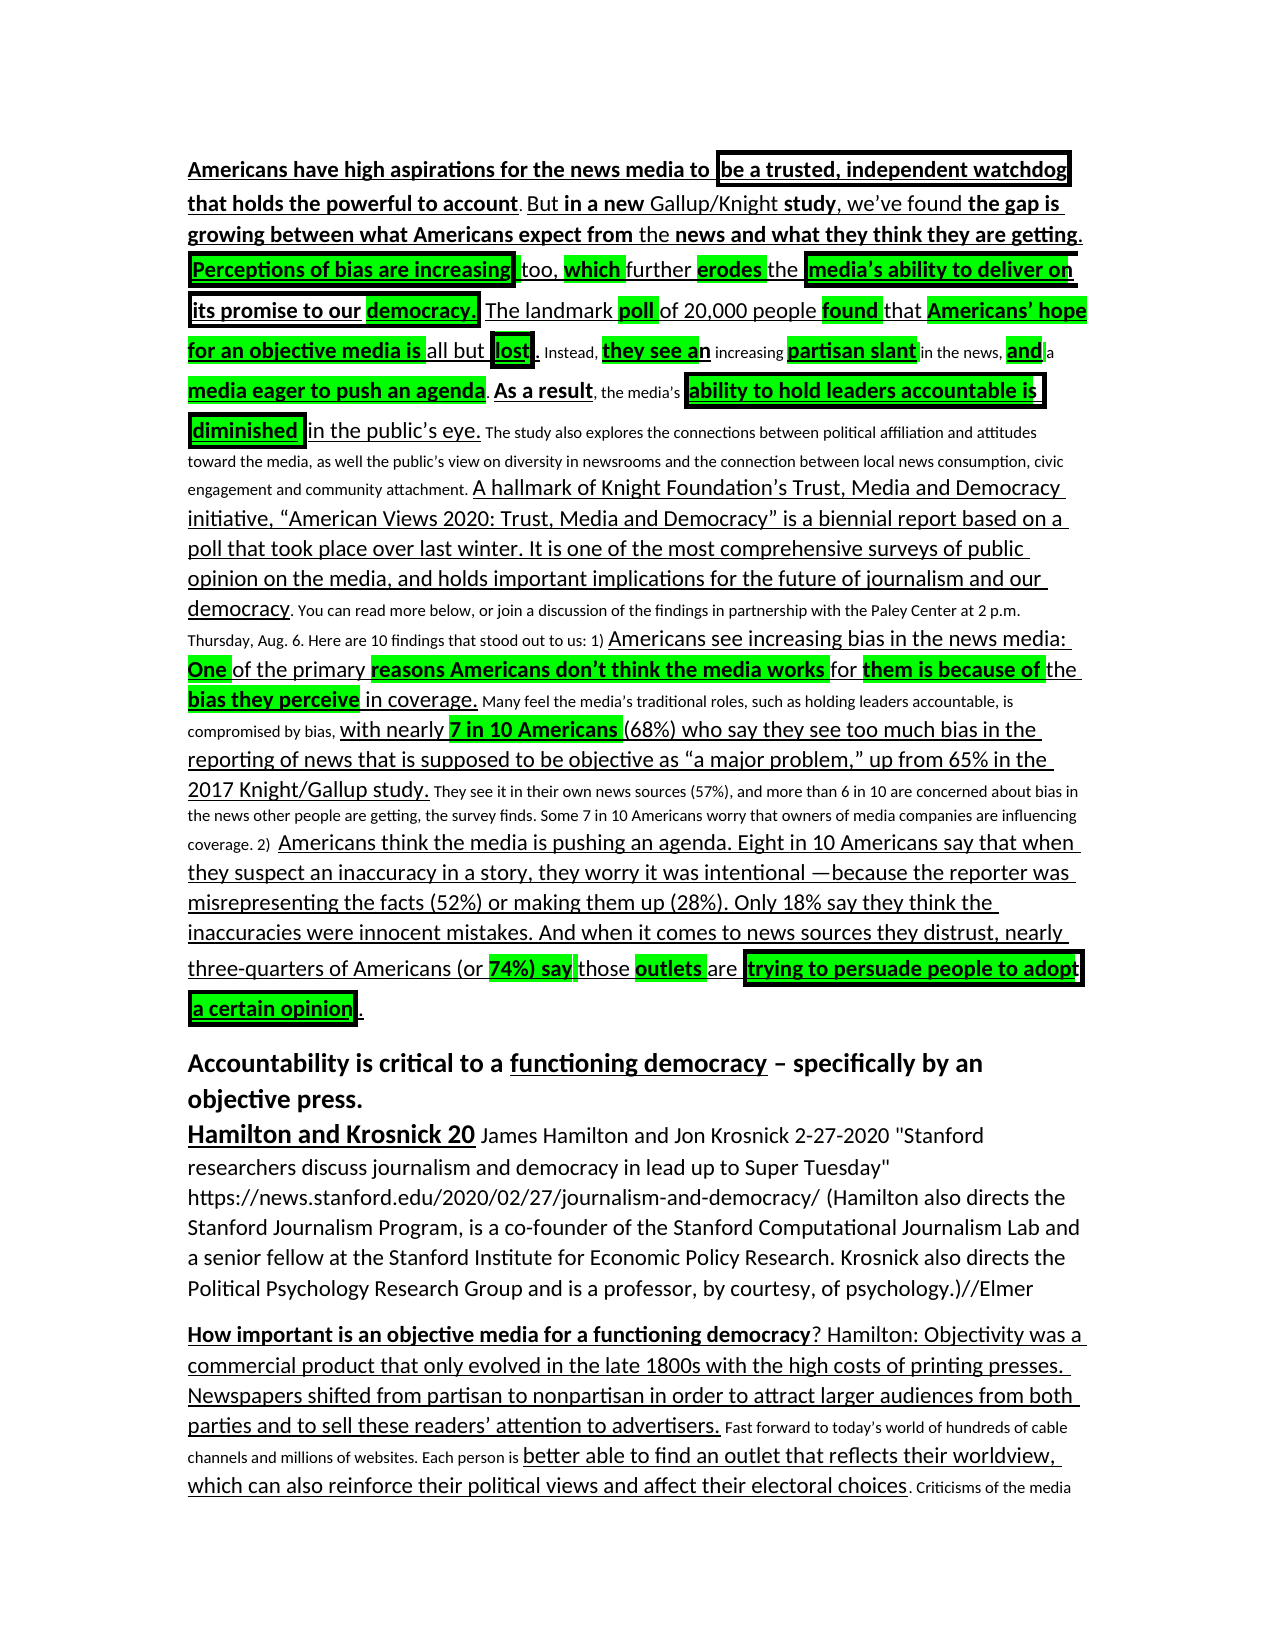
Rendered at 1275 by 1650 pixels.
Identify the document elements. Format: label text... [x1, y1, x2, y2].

text Hamilton and Krosnick 20 James Hamilton and Jon Krosnick 2-27-2020 "Stanford researchers discuss journalism and democracy in lead up to Super Tuesday" https://news.stanford.edu/2020/02/27/journalism-and-democracy/ (Hamilton also directs the Stanford Journalism Program, is a co-founder of the Stanford Computational Journalism Lab and a senior fellow at the Stanford Institute for Economic Policy Research. Krosnick also directs the Political Psychology Research Group and is a professor, by courtesy, of psychology.)//Elmer [187, 1118, 1087, 1302]
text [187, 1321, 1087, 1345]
text Americans have high aspirations for the news media to be a trusted, independent watchdog that holds the powerful to account. But in a new Gallup/Knight study, we’ve found the gap is growing between what Americans expect from the news and what they think they are getting. Perceptions of bias are increasing too, which further erodes the media’s ability to deliver on its promise to our democracy. The landmark poll of 20,000 people found that Americans’ hope for an objective media is all but lost. Instead, they see an increasing partisan slant in the news, and a media eager to push an agenda. As a result, the media’s ability to hold leaders accountable is diminished in the public’s eye. The study also explores the connections between political affiliation and attitudes toward the media, as well the public’s view on diversity in newsrooms and the connection between local news consumption, civic engagement and community attachment. A hallmark of Knight Foundation’s Trust, Media and Democracy initiative, “American Views 2020: Trust, Media and Democracy” is a biennial report based on a poll that took place over last winter. It is one of the most comprehensive surveys of public opinion on the media, and holds important implications for the future of journalism and our democracy. You can read more below, or join a discussion of the findings in partnership with the Paley Center at 2 p.m. Thursday, Aug. 6. Here are 10 findings that stood out to us: 1) Americans see increasing bias in the news media: One of the primary reasons Americans don’t think the media works for them is because of the bias they perceive in coverage. Many feel the media’s traditional roles, such as holding leaders accountable, is compromised by bias, with nearly 7 in 10 Americans (68%) who say they see too much bias in the reporting of news that is supposed to be objective as “a major problem,” up from 65% in the 2017 Knight/Gallup study. They see it in their own news sources (57%), and more than 6 in 10 are concerned about bias in the news other people are getting, the survey finds. Some 7 in 10 Americans worry that owners of media companies are influencing coverage. 2) Americans think the media is pushing an agenda. Eight in 10 Americans say that when they suspect an inaccuracy in a story, they worry it was intentional —because the reporter was misrepresenting the facts (52%) or making them up (28%). Only 18% say they think the inaccuracies were innocent mistakes. And when it comes to news sources they distrust, nearly three-quarters of Americans (or 74%) say those outlets are trying to persuade people to adopt a certain opinion. [187, 150, 1087, 1027]
subtitle Accountability is critical to a functioning democracy – specifically by an objective press. [187, 1046, 1087, 1115]
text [187, 1346, 1087, 1500]
